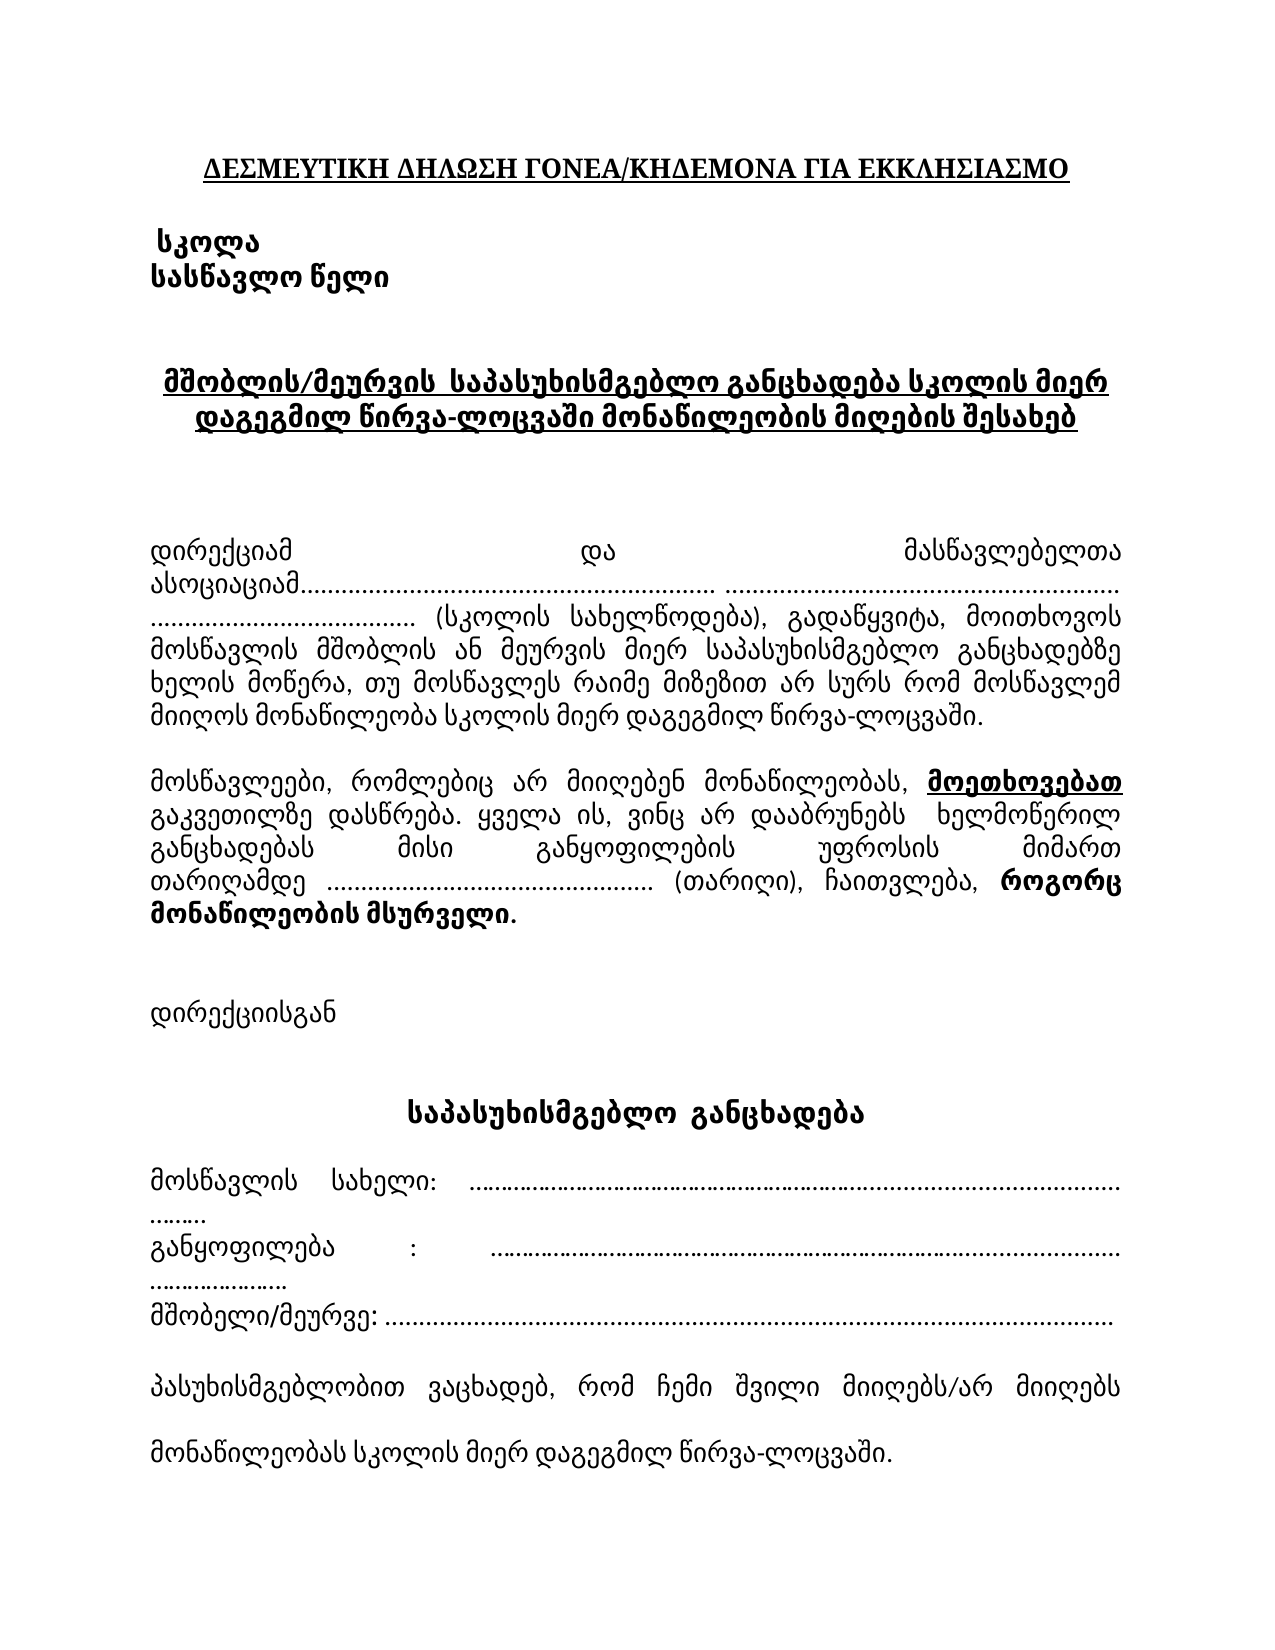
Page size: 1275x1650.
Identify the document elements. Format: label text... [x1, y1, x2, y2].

text სკოლა [150, 224, 1122, 259]
text მოსწავლეები, რომლებიც არ მიიღებენ მონაწილეობას, მოეთხოვებათ გაკვეთილზე დასწრება. ყველა ის, ვინც არ დააბრუნებს ხელმოწერილ განცხადებას მისი განყოფილების უფროსის მიმართ თარიღამდე ................................................ (თარიღი), ჩაითვლება, როგორც მონაწილეობის მსურველი. [150, 765, 1122, 930]
text სასწავლო წელი [150, 259, 1122, 295]
text პასუხისმგებლობით ვაცხადებ, რომ ჩემი შვილი მიიღებს/არ მიიღებს მონაწილეობას სკოლის მიერ დაგეგმილ წირვა-ლოცვაში. [150, 1370, 1122, 1469]
text მოსწავლის სახელი: ………………………………………………………......................................……… [150, 1164, 1122, 1230]
text მშობლის/მეურვის საპასუხისმგებლო განცხადება სკოლის მიერ დაგეგმილ წირვა-ლოცვაში მონაწილეობის მიღების შესახებ [150, 364, 1122, 435]
text განყოფილება : …………………………………………………………………........................…………………. [150, 1230, 1122, 1296]
text დირექციისგან [150, 996, 1122, 1029]
text ΔΕΣΜΕΥΤΙΚΗ ΔΗΛΩΣΗ ΓΟΝΕΑ/ΚΗΔΕΜΟΝΑ ΓΙΑ ΕΚΚΛΗΣΙΑΣΜΟ [150, 150, 1122, 187]
text მშობელი/მეურვე: ........................................................................................................... [150, 1296, 1122, 1333]
text დირექციამ და მასწავლებელთა ასოციაციამ............................................................. ................................................................................................. (სკოლის სახელწოდება), გადაწყვიტა, მოითხოვოს მოსწავლის მშობლის ან მეურვის მიერ საპასუხისმგებლო განცხადებზე ხელის მოწერა, თუ მოსწავლეს რაიმე მიზეზით არ სურს რომ მოსწავლემ მიიღოს მონაწილეობა სკოლის მიერ დაგეგმილ წირვა-ლოცვაში. [150, 534, 1122, 732]
text საპასუხისმგებლო განცხადება [150, 1095, 1122, 1131]
